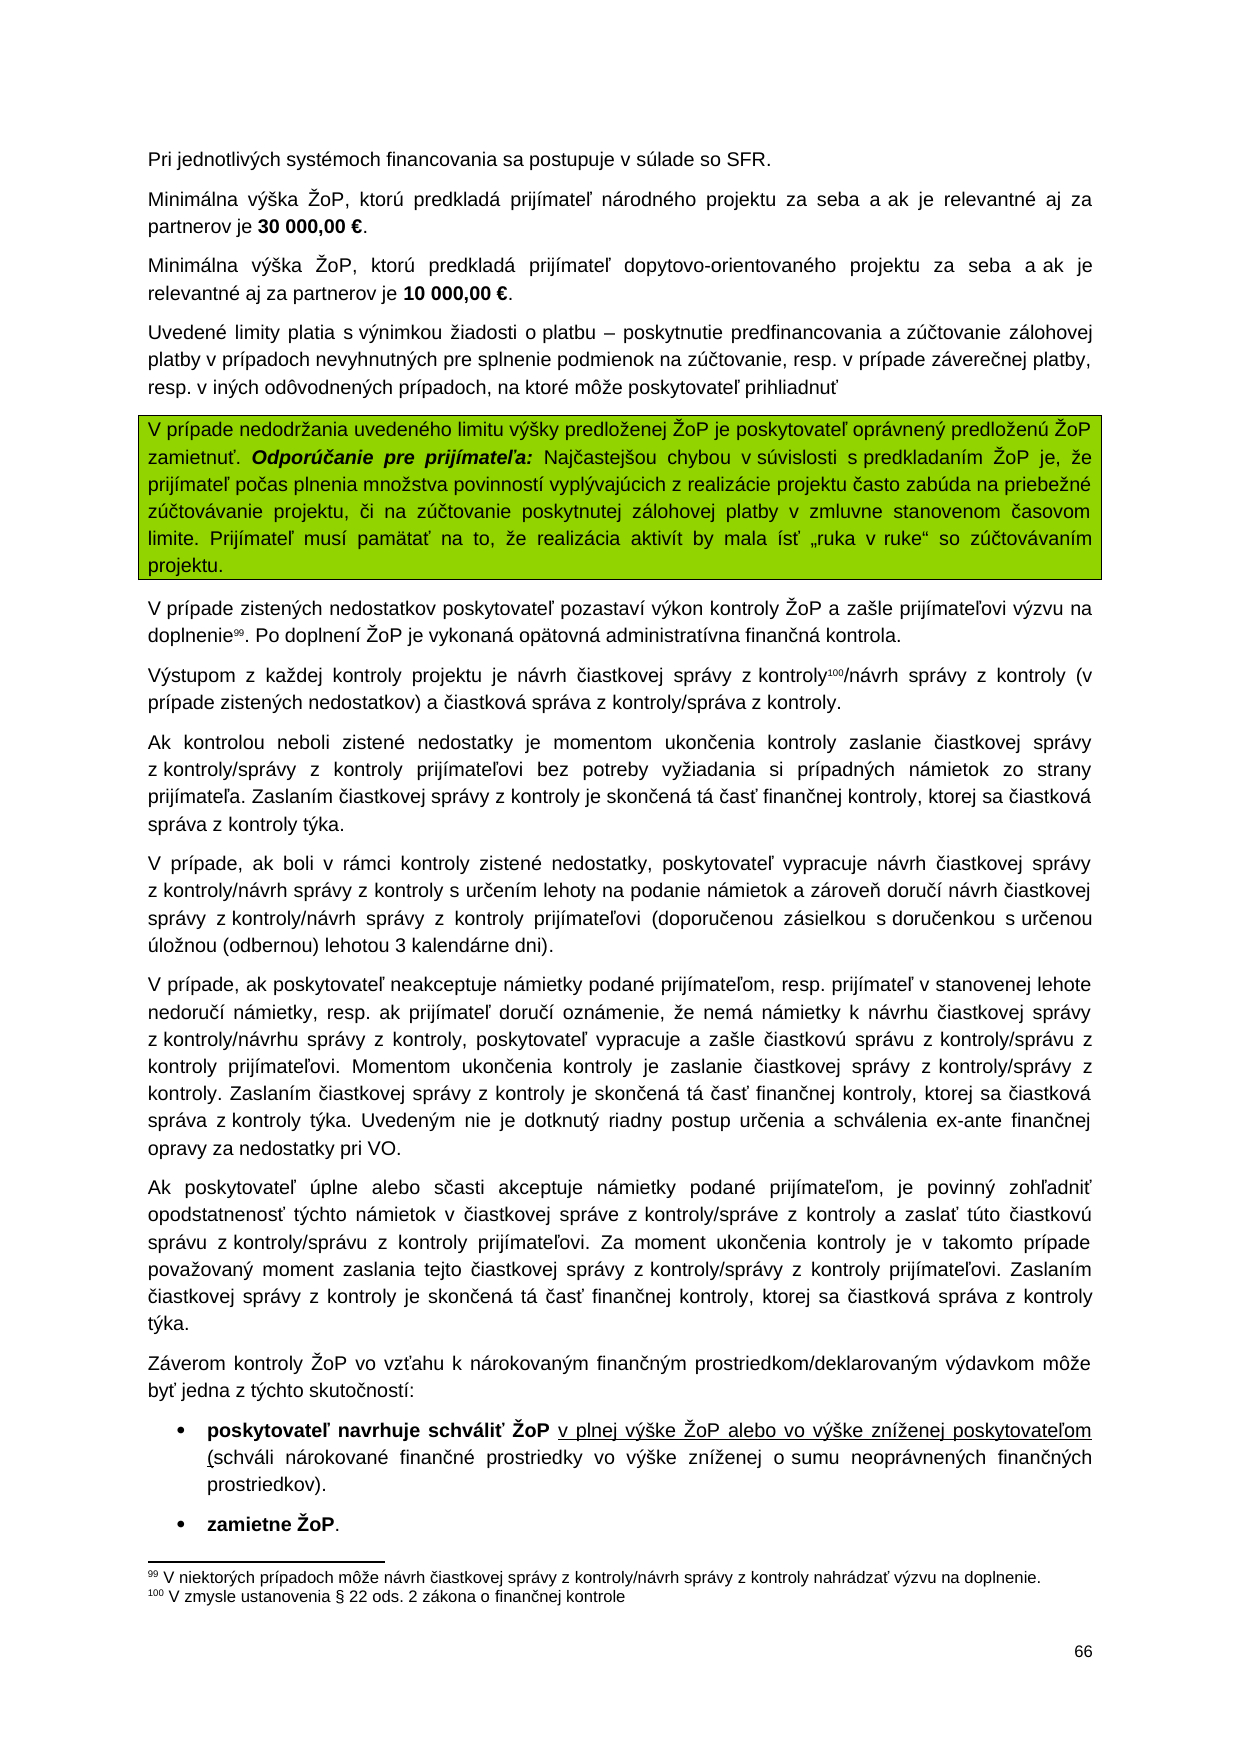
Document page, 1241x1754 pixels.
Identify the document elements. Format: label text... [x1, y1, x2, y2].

text Ak poskytovateľ úplne alebo sčasti akceptuje námietky podané prijímateľom, je povinný zohľadniť opodstatnenosť týchto námietok v čiastkovej správe z kontroly/správe z kontroly a zaslať túto čiastkovú správu z kontroly/správu z kontroly prijímateľovi. Za moment ukončenia kontroly je v takomto prípade považovaný moment zaslania tejto čiastkovej správy z kontroly/správy z kontroly prijímateľovi. Zaslaním čiastkovej správy z kontroly je skončená tá časť finančnej kontroly, ktorej sa čiastková správa z kontroly týka. [148, 1176, 1092, 1335]
text Minimálna výška ŽoP, ktorú predkladá prijímateľ dopytovo-orientovaného projektu za seba a ak je relevantné aj za partnerov je 10 000,00 €. [148, 254, 1092, 304]
text V prípade zistených nedostatkov poskytovateľ pozastaví výkon kontroly ŽoP a zašle prijímateľovi výzvu na doplnenie. Po doplnení ŽoP je vykonaná opätovná administratívna finančná kontrola. [148, 597, 1092, 647]
text V prípade nedodržania uvedeného limitu výšky predloženej ŽoP je poskytovateľ oprávnený predloženú ŽoP zamietnuť. Odporúčanie pre prijímateľa: Najčastejšou chybou v súvislosti s predkladaním ŽoP je, že prijímateľ počas plnenia množstva povinností vyplývajúcich z realizácie projektu často zabúda na priebežné zúčtovávanie projektu, či na zúčtovanie poskytnutej zálohovej platby v zmluvne stanovenom časovom limite. Prijímateľ musí pamätať na to, že realizácia aktivít by mala ísť „ruka v ruke“ so zúčtovávaním projektu. [139, 416, 1101, 579]
list poskytovateľ navrhuje schváliť ŽoP v plnej výške ŽoP alebo vo výške zníženej poskytovateľom (schváli nárokované finančné prostriedky vo výške zníženej o sumu neoprávnených finančných prostriedkov). [177, 1419, 1092, 1496]
text Minimálna výška ŽoP, ktorú predkladá prijímateľ národného projektu za seba a ak je relevantné aj za partnerov je 30 000,00 €. [148, 187, 1092, 237]
text Pri jednotlivých systémoch financovania sa postupuje v súlade so SFR. [148, 148, 1092, 170]
list zamietne ŽoP. [177, 1513, 1092, 1536]
text Ak kontrolou neboli zistené nedostatky je momentom ukončenia kontroly zaslanie čiastkovej správy z kontroly/správy z kontroly prijímateľovi bez potreby vyžiadania si prípadných námietok zo strany prijímateľa. Zaslaním čiastkovej správy z kontroly je skončená tá časť finančnej kontroly, ktorej sa čiastková správa z kontroly týka. [148, 731, 1092, 835]
text V prípade, ak boli v rámci kontroly zistené nedostatky, poskytovateľ vypracuje návrh čiastkovej správy z kontroly/návrh správy z kontroly s určením lehoty na podanie námietok a zároveň doručí návrh čiastkovej správy z kontroly/návrh správy z kontroly prijímateľovi (doporučenou zásielkou s doručenkou s určenou úložnou (odbernou) lehotou 3 kalendárne dni). [148, 852, 1092, 956]
text Záverom kontroly ŽoP vo vzťahu k nárokovaným finančným prostriedkom/deklarovaným výdavkom môže byť jedna z týchto skutočností: [148, 1352, 1092, 1402]
text Výstupom z každej kontroly projektu je návrh čiastkovej správy z kontroly/návrh správy z kontroly (v prípade zistených nedostatkov) a čiastková správa z kontroly/správa z kontroly. [148, 664, 1092, 714]
text V prípade, ak poskytovateľ neakceptuje námietky podané prijímateľom, resp. prijímateľ v stanovenej lehote nedoručí námietky, resp. ak prijímateľ doručí oznámenie, že nemá námietky k návrhu čiastkovej správy z kontroly/návrhu správy z kontroly, poskytovateľ vypracuje a zašle čiastkovú správu z kontroly/správu z kontroly prijímateľovi. Momentom ukončenia kontroly je zaslanie čiastkovej správy z kontroly/správy z kontroly. Zaslaním čiastkovej správy z kontroly je skončená tá časť finančnej kontroly, ktorej sa čiastková správa z kontroly týka. Uvedeným nie je dotknutý riadny postup určenia a schválenia ex-ante finančnej opravy za nedostatky pri VO. [148, 973, 1092, 1159]
text Uvedené limity platia s výnimkou žiadosti o platbu – poskytnutie predfinancovania a zúčtovanie zálohovej platby v prípadoch nevyhnutných pre splnenie podmienok na zúčtovanie, resp. v prípade záverečnej platby, resp. v iných odôvodnených prípadoch, na ktoré môže poskytovateľ prihliadnuť [148, 321, 1092, 398]
